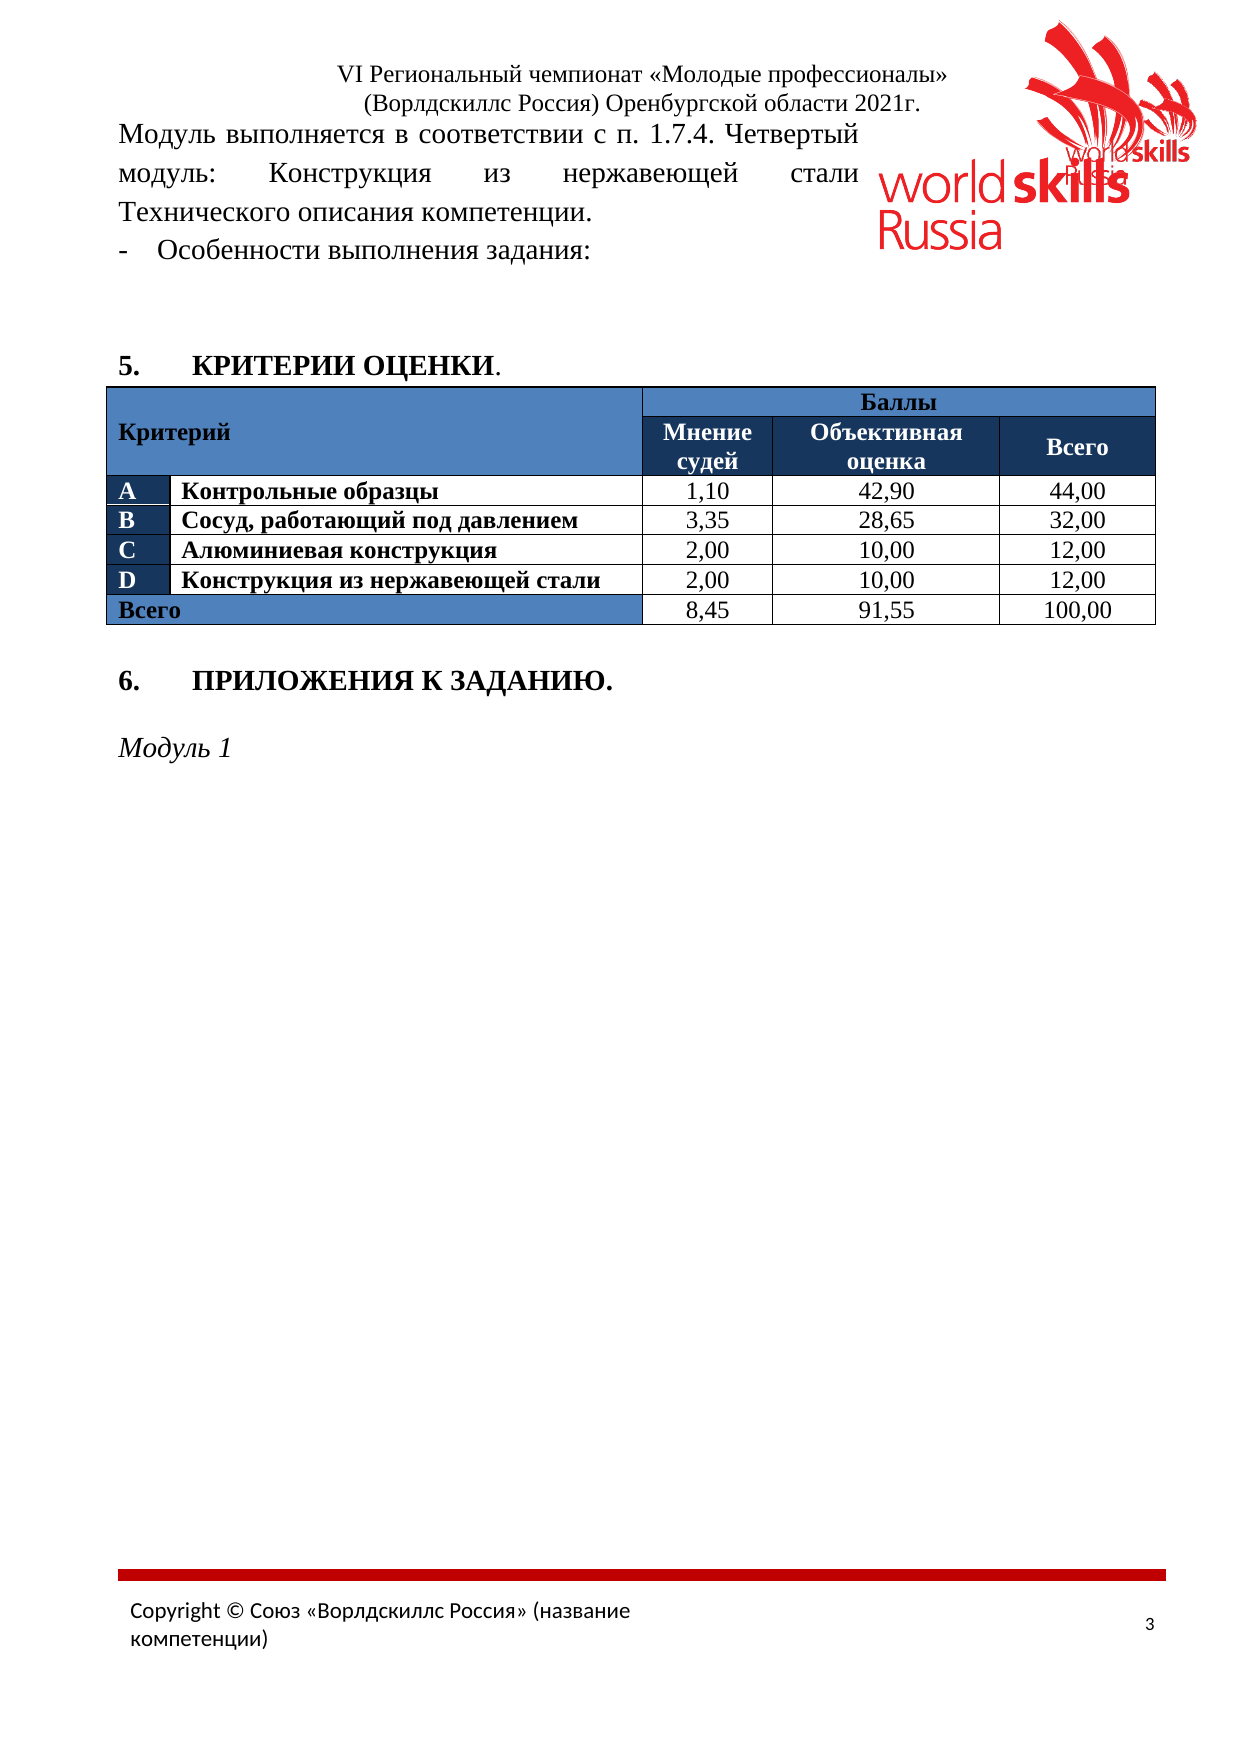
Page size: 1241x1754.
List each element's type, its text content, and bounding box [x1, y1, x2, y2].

table_cell Всего [1000, 417, 1155, 475]
table_header Баллы [643, 388, 1155, 416]
table_cell 44,00 [1000, 476, 1155, 504]
text - Особенности выполнения задания: [118, 232, 1166, 266]
table_cell 32,00 [1000, 506, 1155, 534]
table_cell Алюминиевая конструкция [171, 535, 642, 564]
text 6. Приложения к заданию. [118, 663, 1166, 697]
table_cell Контрольные образцы [171, 476, 642, 504]
table_header Критерий [107, 388, 642, 475]
table_cell C [107, 535, 169, 564]
table_cell 10,00 [773, 565, 999, 594]
table_cell 28,65 [773, 506, 999, 534]
text Модуль выполняется в соответствии с п. 1.7.4. Четвертый модуль: Конструкция из нержавеющей стали Технического описания компетенции. [118, 117, 1166, 227]
table_cell Мнение судей [643, 417, 772, 475]
text Модуль 1 [118, 730, 1166, 764]
table_cell 2,00 [643, 535, 772, 564]
table_cell D [107, 565, 169, 594]
table_cell 1,10 [643, 476, 772, 504]
text 5. КРИТЕРИИ ОЦЕНКИ. [118, 348, 1166, 381]
table_cell 42,90 [773, 476, 999, 504]
table_cell 100,00 [1000, 595, 1155, 624]
table_cell B [107, 506, 169, 534]
table_cell 8,45 [643, 595, 772, 624]
table_cell 91,55 [773, 595, 999, 624]
table_cell Конструкция из нержавеющей стали [171, 565, 642, 594]
table_cell Всего [107, 595, 642, 624]
table_cell 12,00 [1000, 535, 1155, 564]
table_cell 12,00 [1000, 565, 1155, 594]
table_cell Сосуд, работающий под давлением [171, 506, 642, 534]
table_cell 10,00 [773, 535, 999, 564]
table_cell Объективная оценка [773, 417, 999, 475]
picture [878, 20, 1222, 250]
table_cell A [107, 476, 169, 504]
table_cell 3,35 [643, 506, 772, 534]
table_cell 2,00 [643, 565, 772, 594]
